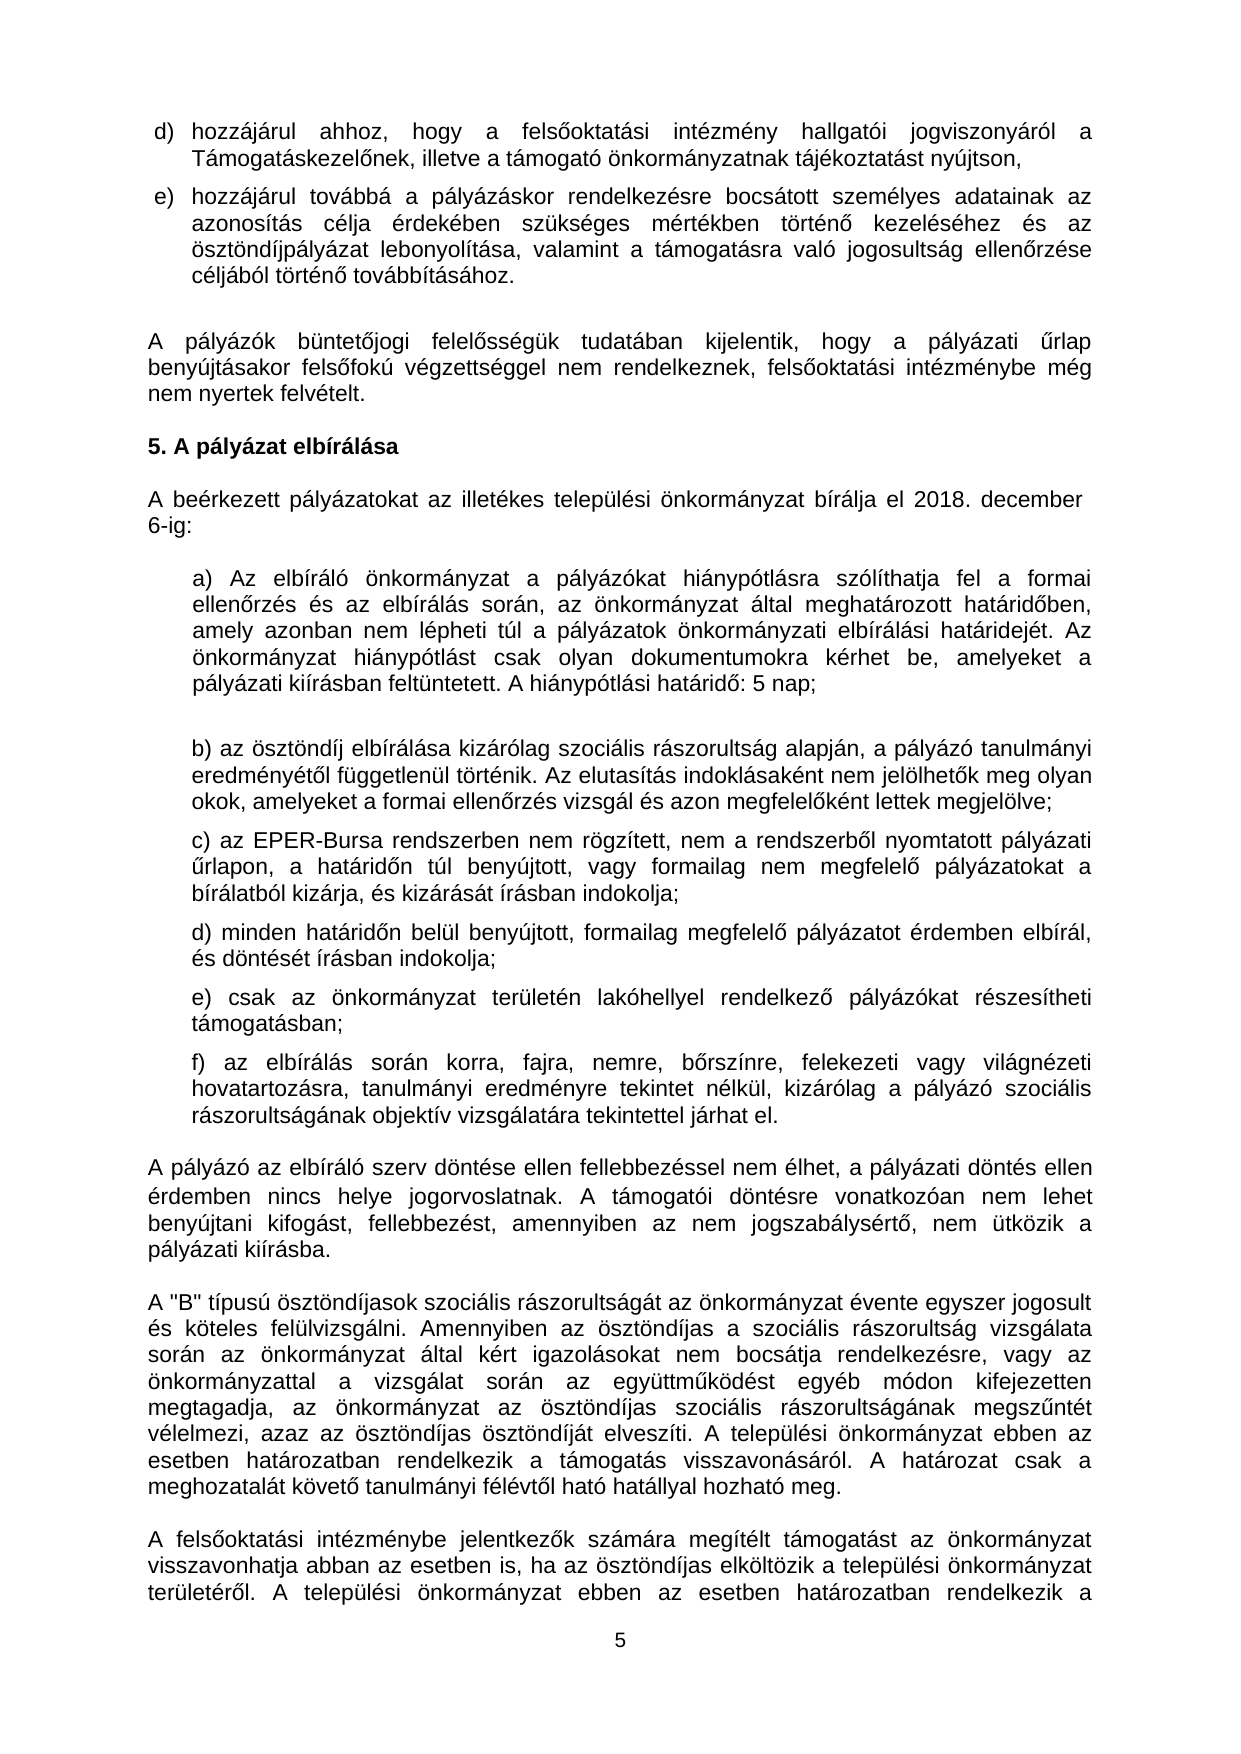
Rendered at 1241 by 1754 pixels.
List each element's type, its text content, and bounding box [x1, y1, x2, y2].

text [148, 1526, 1092, 1605]
text b) az ösztöndíj elbírálása kizárólag szociális rászorultság alapján, a pályázó tanulmányi eredményétől függetlenül történik. Az elutasítás indoklásaként nem jelölhetők meg olyan okok, amelyeket a formai ellenőrzés vizsgál és azon megfelelőként lettek megjelölve; [191, 735, 1092, 814]
text d) minden határidőn belül benyújtott, formailag megfelelő pályázatot érdemben elbírál, és döntését írásban indokolja; [191, 918, 1092, 971]
text a) Az elbíráló önkormányzat a pályázókat hiánypótlásra szólíthatja fel a formai ellenőrzés és az elbírálás során, az önkormányzat által meghatározott határidőben, amely azonban nem lépheti túl a pályázatok önkormányzati elbírálási határidejét. Az önkormányzat hiánypótlást csak olyan dokumentumokra kérhet be, amelyeket a pályázati kiírásban feltüntetett. A hiánypótlási határidő: 5 nap; [192, 565, 1092, 697]
text A pályázók büntetőjogi felelősségük tudatában kijelentik, hogy a pályázati űrlap benyújtásakor felsőfokú végzettséggel nem rendelkeznek, felsőoktatási intézménybe még nem nyertek felvételt. [148, 328, 1092, 407]
text e) csak az önkormányzat területén lakóhellyel rendelkező pályázókat részesítheti támogatásban; [191, 984, 1092, 1036]
text A beérkezett pályázatokat az illetékes települési önkormányzat bírálja el 2018. december 6-ig: [148, 486, 1092, 538]
text c) az EPER-Bursa rendszerben nem rögzített, nem a rendszerből nyomtatott pályázati űrlapon, a határidőn túl benyújtott, vagy formailag nem megfelelő pályázatokat a bírálatból kizárja, és kizárását írásban indokolja; [191, 827, 1092, 906]
text f) az elbírálás során korra, fajra, nemre, bőrszínre, felekezeti vagy világnézeti hovatartozásra, tanulmányi eredményre tekintet nélkül, kizárólag a pályázó szociális rászorultságának objektív vizsgálatára tekintettel járhat el. [191, 1049, 1092, 1128]
list hozzájárul ahhoz, hogy a felsőoktatási intézmény hallgatói jogviszonyáról a Támogatáskezelőnek, illetve a támogató önkormányzatnak tájékoztatást nyújtson, [154, 118, 1092, 171]
text 5. A pályázat elbírálása [148, 433, 1092, 459]
text A "B" típusú ösztöndíjasok szociális rászorultságát az önkormányzat évente egyszer jogosult és köteles felülvizsgálni. Amennyiben az ösztöndíjas a szociális rászorultság vizsgálata során az önkormányzat által kért igazolásokat nem bocsátja rendelkezésre, vagy az önkormányzattal a vizsgálat során az együttműködést egyéb módon kifejezetten megtagadja, az önkormányzat az ösztöndíjas szociális rászorultságának megszűntét vélelmezi, azaz az ösztöndíjas ösztöndíját elveszíti. A települési önkormányzat ebben az esetben határozatban rendelkezik a támogatás visszavonásáról. A határozat csak a meghozatalát követő tanulmányi félévtől ható hatállyal hozható meg. [148, 1288, 1092, 1499]
list hozzájárul továbbá a pályázáskor rendelkezésre bocsátott személyes adatainak az azonosítás célja érdekében szükséges mértékben történő kezeléséhez és az ösztöndíjpályázat lebonyolítása, valamint a támogatásra való jogosultság ellenőrzése céljából történő továbbításához. [154, 183, 1092, 289]
text A pályázó az elbíráló szerv döntése ellen fellebbezéssel nem élhet, a pályázati döntés ellen érdemben nincs helye jogorvoslatnak. A támogatói döntésre vonatkozóan nem lehet benyújtani kifogást, fellebbezést, amennyiben az nem jogszabálysértő, nem ütközik a pályázati kiírásba. [148, 1154, 1092, 1262]
